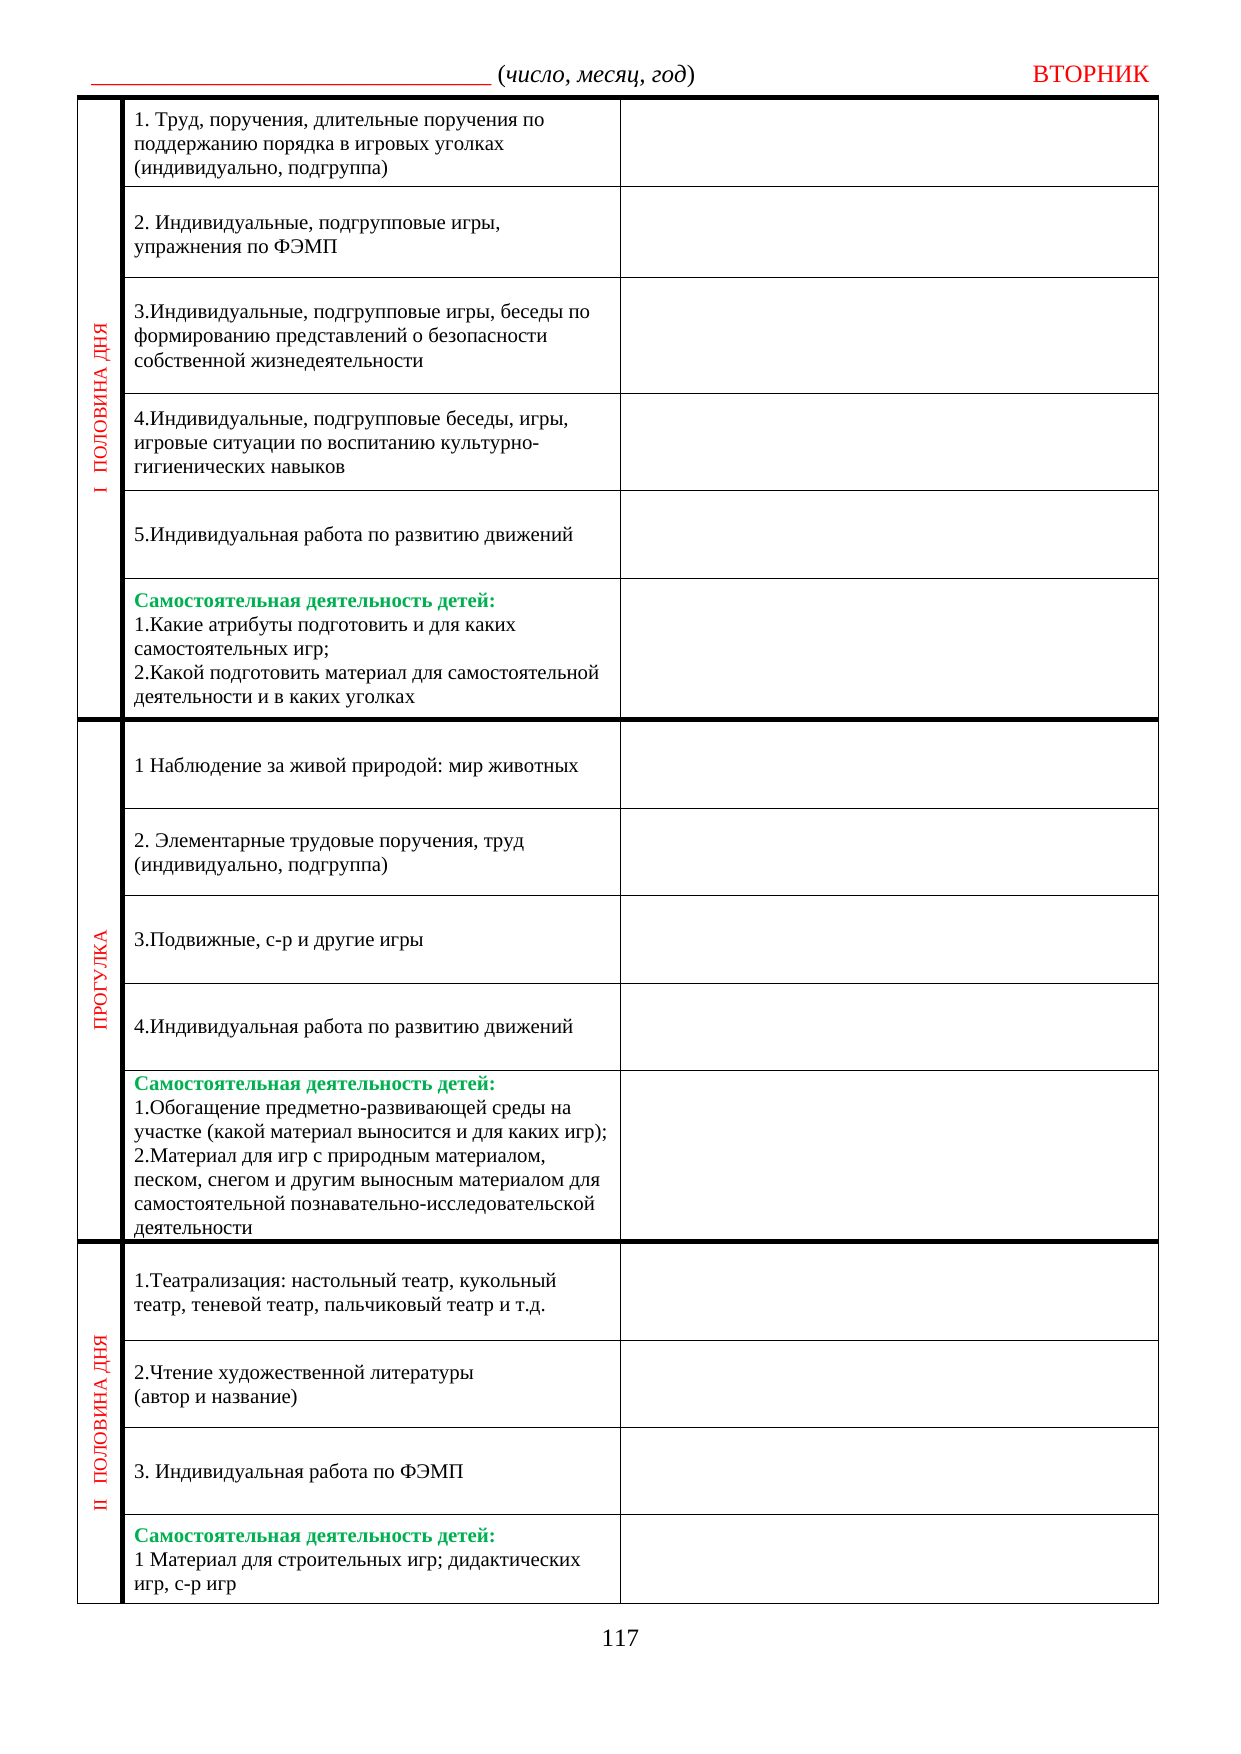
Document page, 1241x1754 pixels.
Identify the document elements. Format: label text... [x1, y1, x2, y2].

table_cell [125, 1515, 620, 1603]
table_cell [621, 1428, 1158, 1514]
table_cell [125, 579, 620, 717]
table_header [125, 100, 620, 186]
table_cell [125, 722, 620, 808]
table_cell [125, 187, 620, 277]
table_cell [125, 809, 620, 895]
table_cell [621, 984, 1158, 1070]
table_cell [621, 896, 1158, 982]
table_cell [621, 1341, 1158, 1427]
text ________________________________ (число, месяц, год) ВТОРНИК [89, 59, 1152, 88]
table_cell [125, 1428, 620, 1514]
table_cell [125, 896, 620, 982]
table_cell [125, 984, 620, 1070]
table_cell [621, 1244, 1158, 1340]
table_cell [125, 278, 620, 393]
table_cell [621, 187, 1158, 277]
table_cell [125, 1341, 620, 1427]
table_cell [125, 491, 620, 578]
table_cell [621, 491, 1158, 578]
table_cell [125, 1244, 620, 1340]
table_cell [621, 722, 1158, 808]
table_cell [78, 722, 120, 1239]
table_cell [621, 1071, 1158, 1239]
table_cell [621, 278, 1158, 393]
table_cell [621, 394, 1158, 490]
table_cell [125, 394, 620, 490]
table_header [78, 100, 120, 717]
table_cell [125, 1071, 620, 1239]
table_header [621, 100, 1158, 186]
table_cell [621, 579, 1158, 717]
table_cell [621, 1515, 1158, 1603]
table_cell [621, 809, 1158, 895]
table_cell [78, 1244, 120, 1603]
